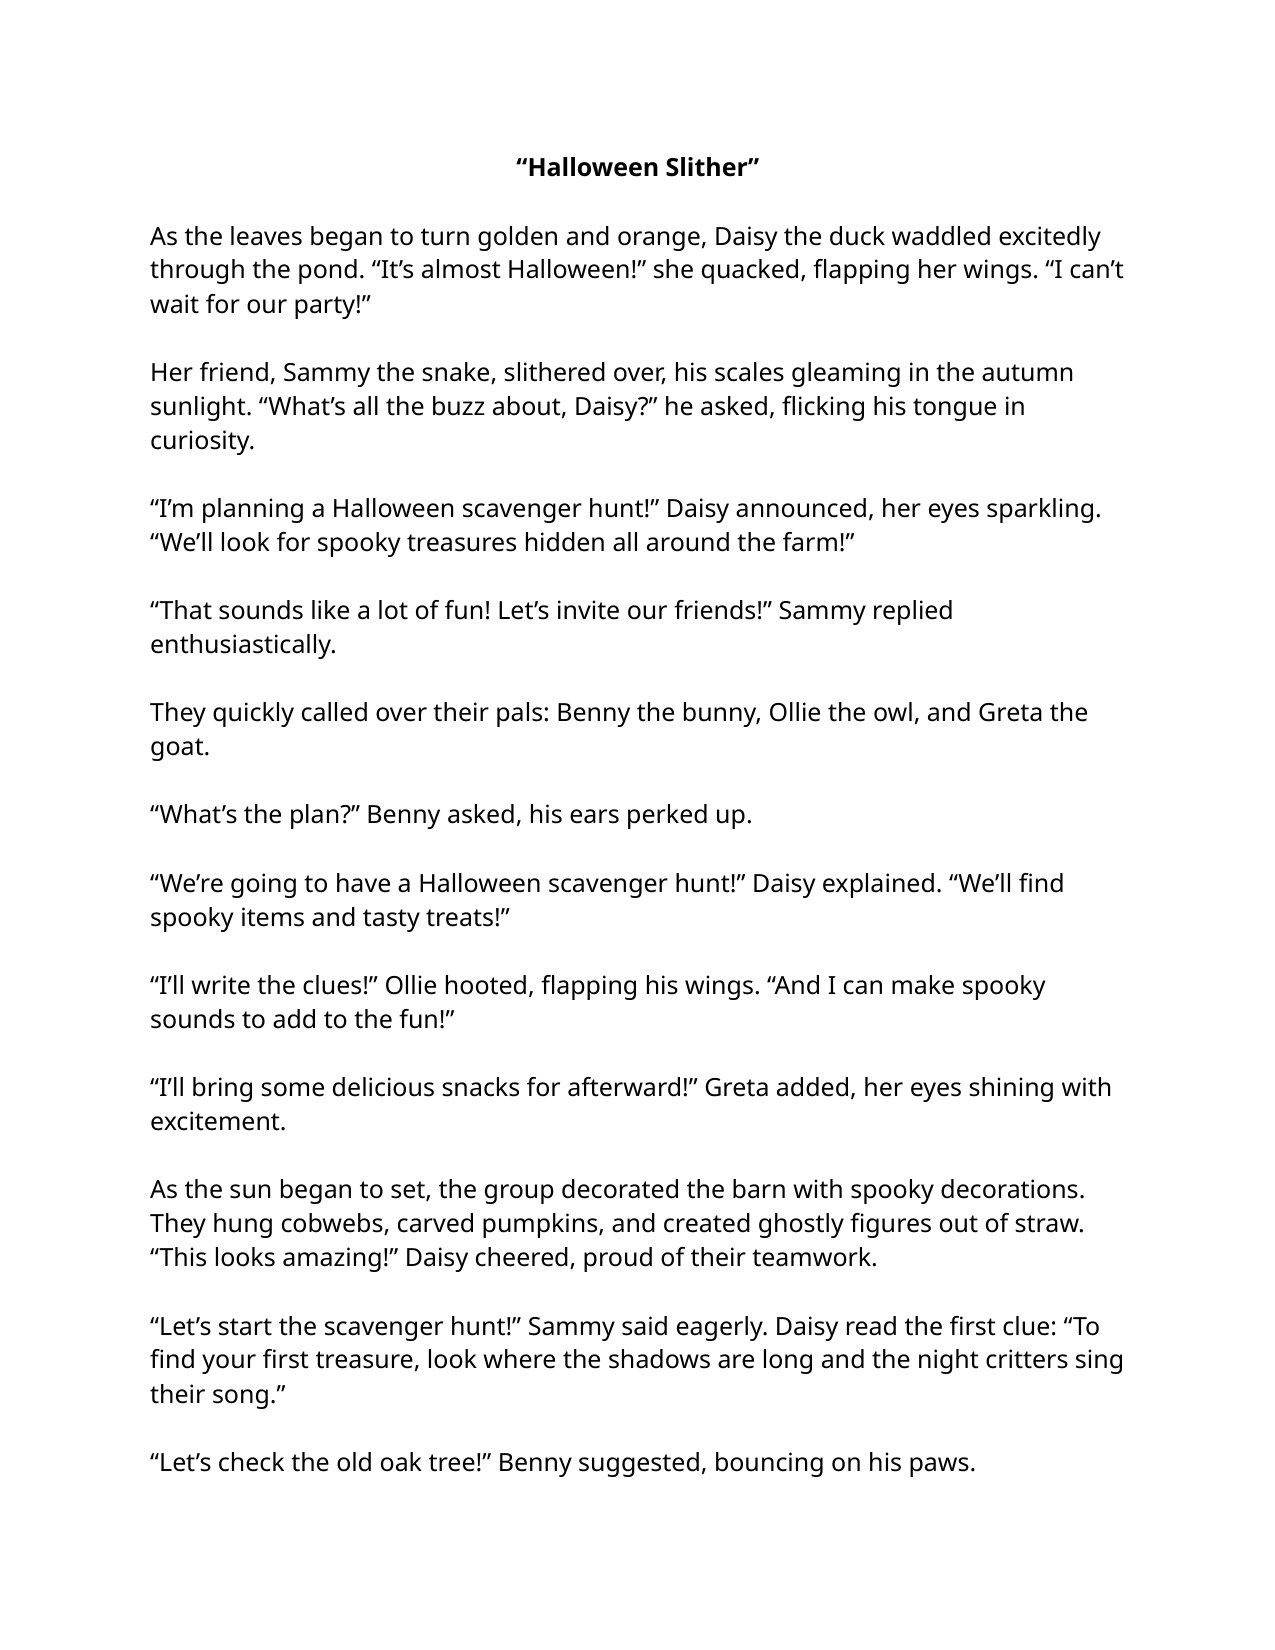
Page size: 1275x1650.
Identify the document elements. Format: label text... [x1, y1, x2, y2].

text “Halloween Slither” [150, 150, 1125, 184]
text As the leaves began to turn golden and orange, Daisy the duck waddled excitedly through the pond. “It’s almost Halloween!” she quacked, flapping her wings. “I can’t wait for our party!” [150, 218, 1125, 320]
text “Let’s check the old oak tree!” Benny suggested, bouncing on his paws. [150, 1444, 1125, 1478]
text “That sounds like a lot of fun! Let’s invite our friends!” Sammy replied enthusiastically. [150, 593, 1125, 661]
text “I’ll write the clues!” Ollie hooted, flapping his wings. “And I can make spooky sounds to add to the fun!” [150, 967, 1125, 1036]
text “I’m planning a Halloween scavenger hunt!” Daisy announced, her eyes sparkling. “We’ll look for spooky treasures hidden all around the farm!” [150, 491, 1125, 559]
text “What’s the plan?” Benny asked, his ears perked up. [150, 797, 1125, 831]
text “Let’s start the scavenger hunt!” Sammy said eagerly. Daisy read the first clue: “To find your first treasure, look where the shadows are long and the night critters sing their song.” [150, 1308, 1125, 1410]
text “We’re going to have a Halloween scavenger hunt!” Daisy explained. “We’ll find spooky items and tasty treats!” [150, 865, 1125, 933]
text “I’ll bring some delicious snacks for afterward!” Greta added, her eyes shining with excitement. [150, 1070, 1125, 1138]
text Her friend, Sammy the snake, slithered over, his scales gleaming in the autumn sunlight. “What’s all the buzz about, Daisy?” he asked, flicking his tongue in curiosity. [150, 354, 1125, 457]
text As the sun began to set, the group decorated the barn with spooky decorations. They hung cobwebs, carved pumpkins, and created ghostly figures out of straw. “This looks amazing!” Daisy cheered, proud of their teamwork. [150, 1172, 1125, 1274]
text They quickly called over their pals: Benny the bunny, Ollie the owl, and Greta the goat. [150, 695, 1125, 763]
